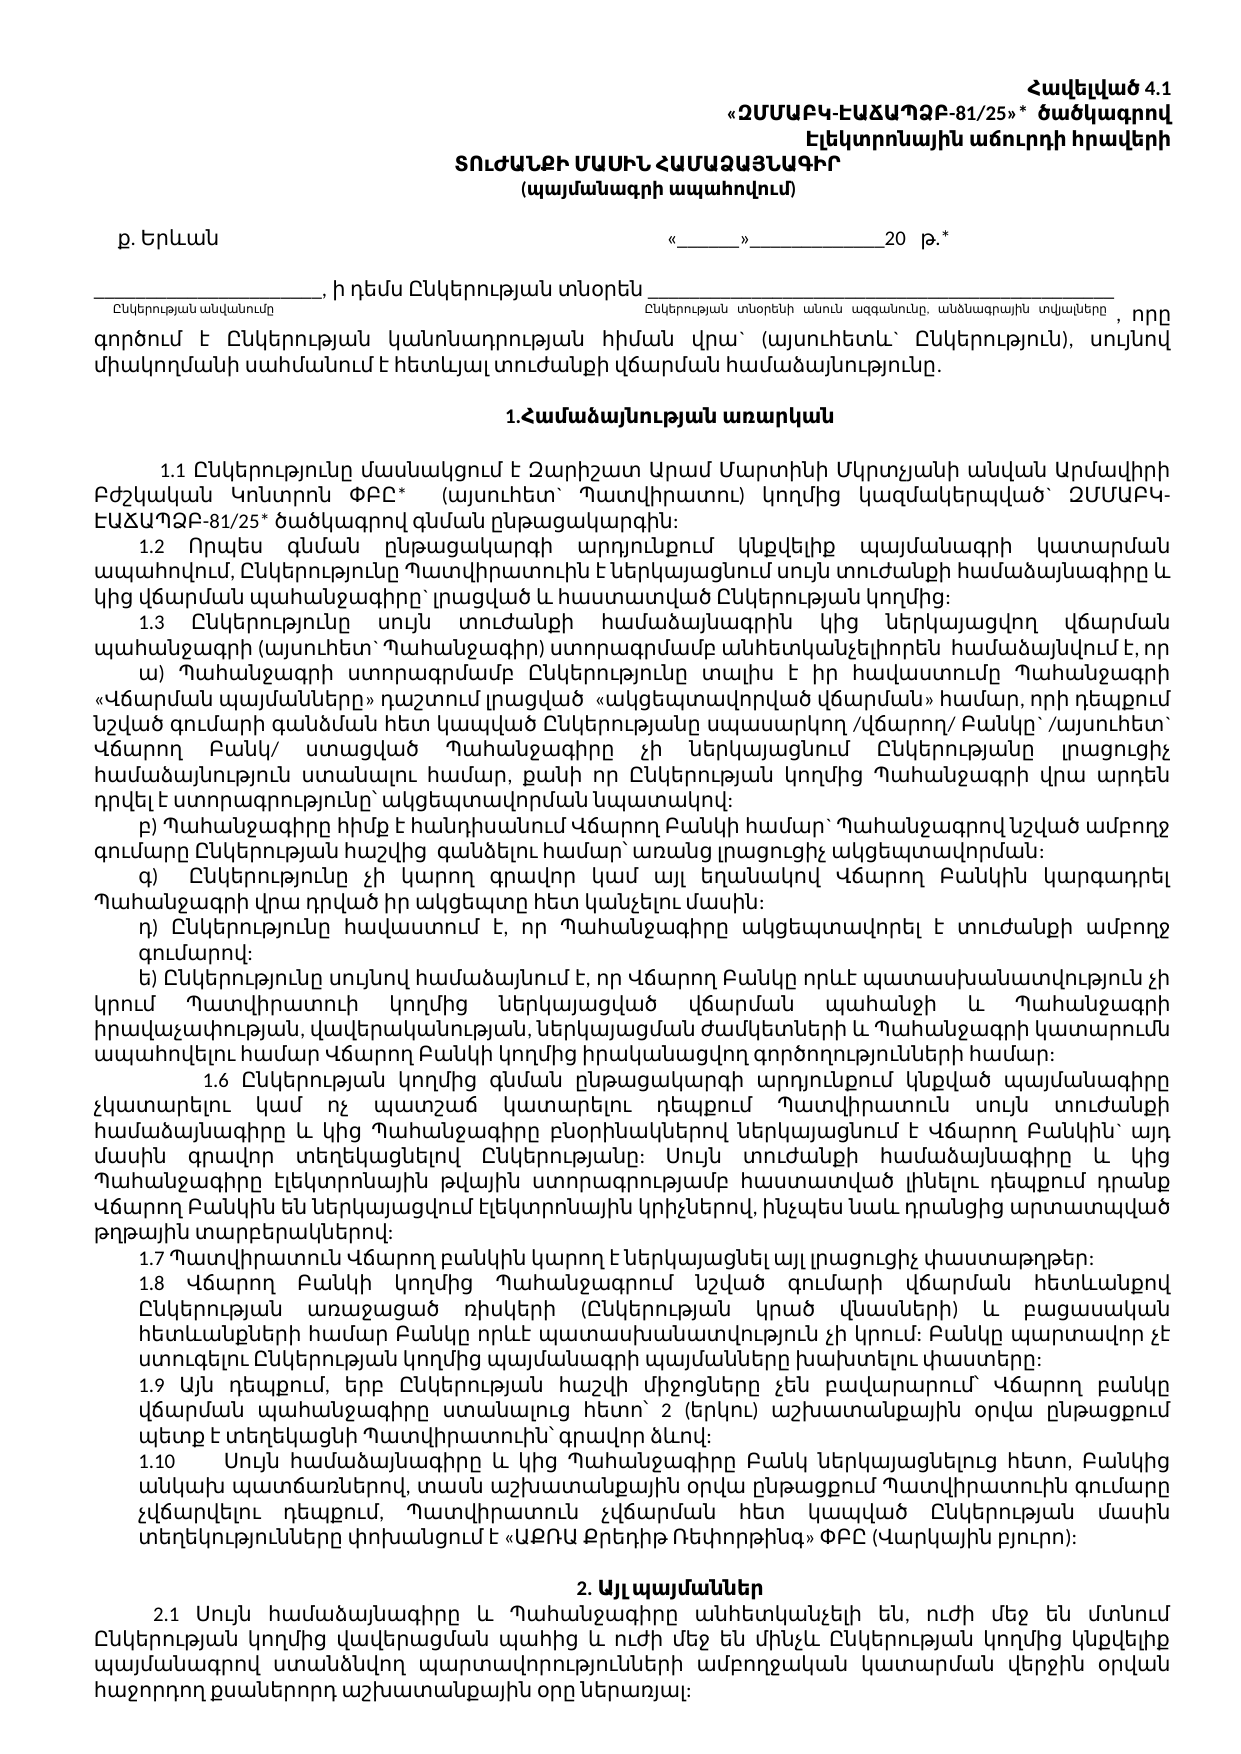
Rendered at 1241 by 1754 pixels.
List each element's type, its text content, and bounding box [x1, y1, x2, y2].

text 1.Համաձայնության առարկան [169, 403, 1171, 428]
text Հավելված 4.1 [94, 75, 1171, 100]
text ՏՈւԺԱՆՔԻ ՄԱՍԻՆ ՀԱՄԱՁԱՅՆԱԳԻՐ [94, 151, 1171, 177]
text 1.7 Պատվիրատուն Վճարող բանկին կարող է ներկայացնել այլ լրացուցիչ փաստաթղթեր: [138, 1245, 1171, 1270]
text 1.8 Վճարող Բանկի կողմից Պահանջագրում նշված գումարի վճարման հետևանքով Ընկերության առաջացած ռիսկերի (Ընկերության կրած վնասների) և բացասական հետևանքների համար Բանկը որևէ պատասխանատվություն չի կրում: Բանկը պարտավոր չէ ստուգելու Ընկերության կողմից պայմանագրի պայմանները խախտելու փաստերը: [138, 1270, 1171, 1372]
text Ընկերության անվանումը Ընկերության տնօրենի անուն ազգանունը, անձնագրային տվյալները , որը գործում է Ընկերության կանոնադրության հիման վրա` (այսուհետև` Ընկերություն), սույնով միակողմանի սահմանում է հետևյալ տուժանքի վճարման համաձայնությունը. [94, 301, 1171, 377]
text Էլեկտրոնային աճուրդի հրավերի [94, 126, 1171, 151]
text դ) Ընկերությունը հավաստում է, որ Պահանջագիրը ակցեպտավորել է տուժանքի ամբողջ գումարով: [138, 914, 1171, 965]
text «ԶՄՄԱԲԿ-ԷԱՃԱՊՁԲ-81/25»* ծածկագրով [94, 100, 1171, 126]
text 1.6 Ընկերության կողմից գնման ընթացակարգի արդյունքում կնքված պայմանագիրը չկատարելու կամ ոչ պատշաճ կատարելու դեպքում Պատվիրատուն սույն տուժանքի համաձայնագիրը և կից Պահանջագիրը բնօրինակներով ներկայացնում է Վճարող Բանկին` այդ մասին գրավոր տեղեկացնելով Ընկերությանը: Սույն տուժանքի համաձայնագիրը և կից Պահանջագիրը էլեկտրոնային թվային ստորագրությամբ հաստատված լինելու դեպքում դրանք Վճարող Բանկին են ներկայացվում էլեկտրոնային կրիչներով, ինչպես նաև դրանցից արտատպված թղթային տարբերակներով: [94, 1067, 1171, 1245]
text (պայմանագրի ապահովում) [94, 177, 1171, 199]
text 1.1 Ընկերությունը մասնակցում է Զարիշատ Արամ Մարտինի Մկրտչյանի անվան Արմավիրի Բժշկական Կոնտրոն ՓԲԸ* (այսուհետ` Պատվիրատու) կողմից կազմակերպված` ԶՄՄԱԲԿ-ԷԱՃԱՊՁԲ-81/25* ծածկագրով գնման ընթացակարգին: [94, 457, 1171, 533]
text 1.10 Սույն համաձայնագիրը և կից Պահանջագիրը Բանկ ներկայացնելուց հետո, Բանկից անկախ պատճառներով, տասն աշխատանքային օրվա ընթացքում Պատվիրատուին գումարը չվճարվելու դեպքում, Պատվիրատուն չվճարման հետ կապված Ընկերության մասին տեղեկությունները փոխանցում է «ԱՔՌԱ Քրեդիթ Ռեփորթինգ» ՓԲԸ (Վարկային բյուրո): [138, 1448, 1171, 1550]
text ա) Պահանջագրի ստորագրմամբ Ընկերությունը տալիս է իր հավաստումը Պահանջագրի «Վճարման պայմանները» դաշտում լրացված «ակցեպտավորված վճարման» համար, որի դեպքում նշված գումարի գանձման հետ կապված Ընկերությանը սպասարկող /վճարող/ Բանկը` /այսուհետ` Վճարող Բանկ/ ստացված Պահանջագիրը չի ներկայացնում Ընկերությանը լրացուցիչ համաձայնություն ստանալու համար, քանի որ Ընկերության կողմից Պահանջագրի վրա արդեն դրվել է ստորագրությունը՝ ակցեպտավորման նպատակով: [94, 660, 1171, 813]
text 1.9 Այն դեպքում, երբ Ընկերության հաշվի միջոցները չեն բավարարում՝ Վճարող բանկը վճարման պահանջագիրը ստանալուց հետո՝ 2 (երկու) աշխատանքային օրվա ընթացքում պետք է տեղեկացնի Պատվիրատուին՝ գրավոր ձևով: [138, 1372, 1171, 1448]
text 2.1 Սույն համաձայնագիրը և Պահանջագիրը անհետկանչելի են, ուժի մեջ են մտնում Ընկերության կողմից վավերացման պահից և ուժի մեջ են մինչև Ընկերության կողմից կնքվելիք պայմանագրով ստանձնվող պարտավորությունների ամբողջական կատարման վերջին օրվան հաջորդող քսաներորդ աշխատանքային օրը ներառյալ: [94, 1601, 1171, 1702]
text գ) Ընկերությունը չի կարող գրավոր կամ այլ եղանակով Վճարող Բանկին կարգադրել Պահանջագրի վրա դրված իր ակցեպտը հետ կանչելու մասին: [94, 864, 1171, 914]
text ք. Երևան «______»_____________20 թ.* [94, 225, 1171, 250]
text 1.2 Որպես գնման ընթացակարգի արդյունքում կնքվելիք պայմանագրի կատարման ապահովում, Ընկերությունը Պատվիրատուին է ներկայացնում սույն տուժանքի համաձայնագիրը և կից վճարման պահանջագիրը` լրացված և հաստատված Ընկերության կողմից: [94, 533, 1171, 609]
text 2. Այլ պայմաններ [169, 1575, 1171, 1601]
text ______________________, ի դեմս Ընկերության տնօրեն _____________________________________________ [94, 276, 1171, 301]
text բ) Պահանջագիրը հիմք է հանդիսանում Վճարող Բանկի համար` Պահանջագրով նշված ամբողջ գումարը Ընկերության հաշվից գանձելու համար՝ առանց լրացուցիչ ակցեպտավորման: [94, 813, 1171, 864]
text ե) Ընկերությունը սույնով համաձայնում է, որ Վճարող Բանկը որևէ պատասխանատվություն չի կրում Պատվիրատուի կողմից ներկայացված վճարման պահանջի և Պահանջագրի իրավաչափության, վավերականության, ներկայացման ժամկետների և Պահանջագրի կատարումն ապահովելու համար Վճարող Բանկի կողմից իրականացվող գործողությունների համար: [94, 965, 1171, 1067]
text 1.3 Ընկերությունը սույն տուժանքի համաձայնագրին կից ներկայացվող վճարման պահանջագրի (այսուհետ` Պահանջագիր) ստորագրմամբ անհետկանչելիորեն համաձայնվում է, որ [94, 609, 1171, 660]
